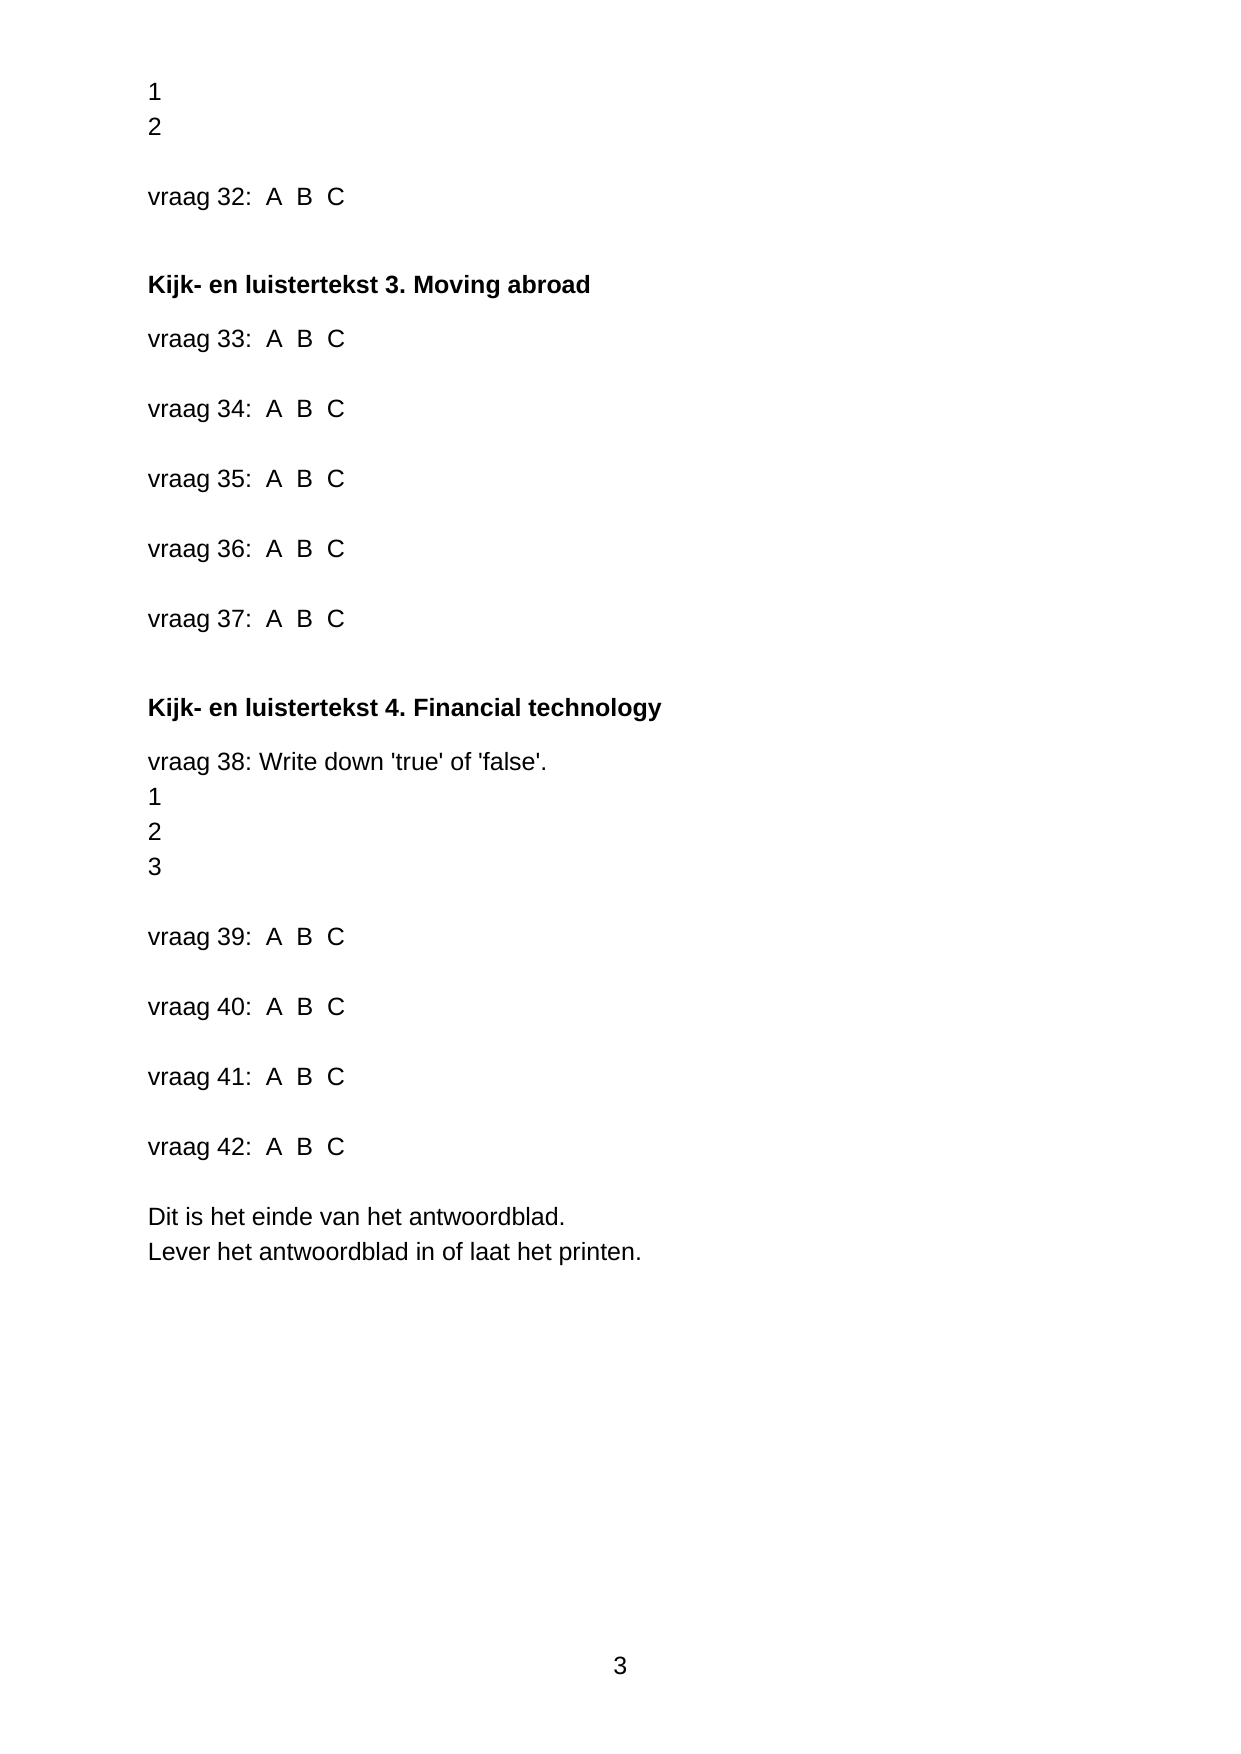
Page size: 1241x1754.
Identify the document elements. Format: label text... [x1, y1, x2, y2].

text vraag 33: A B C [148, 324, 1092, 353]
text vraag 38: Write down 'true' of 'false'. [148, 747, 1092, 776]
text 3 [148, 852, 1092, 881]
text vraag 32: A B C [148, 182, 1092, 211]
text vraag 34: A B C [148, 394, 1092, 423]
text vraag 42: A B C [148, 1132, 1092, 1161]
text vraag 40: A B C [148, 992, 1092, 1021]
text vraag 37: A B C [148, 604, 1092, 633]
text 2 [148, 112, 1092, 141]
subtitle Kijk- en luistertekst 3. Moving abroad [148, 271, 1092, 299]
subtitle Kijk- en luistertekst 4. Financial technology [148, 693, 1092, 722]
text vraag 36: A B C [148, 534, 1092, 563]
text vraag 39: A B C [148, 922, 1092, 951]
text 2 [148, 817, 1092, 846]
text Dit is het einde van het antwoordblad. [148, 1202, 1092, 1231]
text 1 [148, 77, 1092, 106]
text vraag 35: A B C [148, 464, 1092, 493]
text 1 [148, 782, 1092, 811]
text Lever het antwoordblad in of laat het printen. [148, 1237, 1092, 1266]
text vraag 41: A B C [148, 1062, 1092, 1091]
